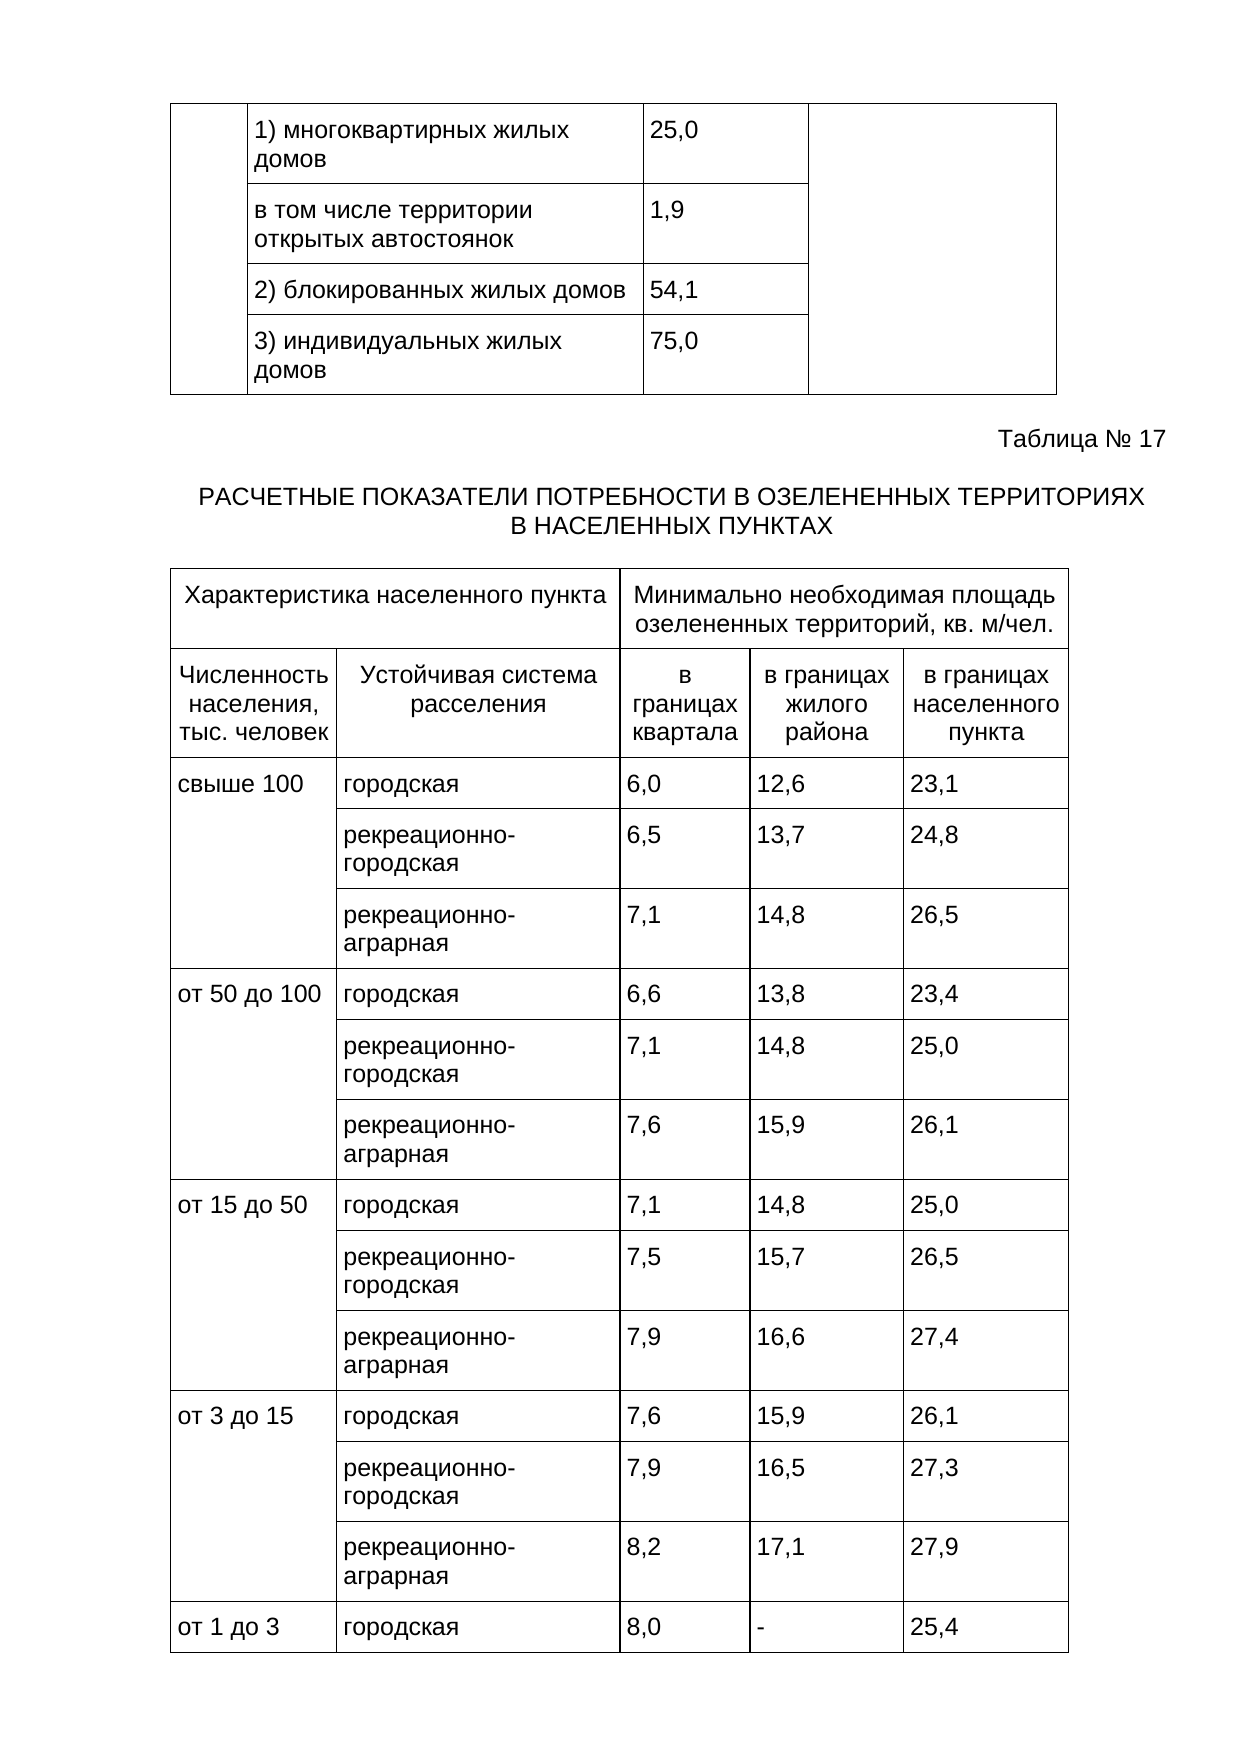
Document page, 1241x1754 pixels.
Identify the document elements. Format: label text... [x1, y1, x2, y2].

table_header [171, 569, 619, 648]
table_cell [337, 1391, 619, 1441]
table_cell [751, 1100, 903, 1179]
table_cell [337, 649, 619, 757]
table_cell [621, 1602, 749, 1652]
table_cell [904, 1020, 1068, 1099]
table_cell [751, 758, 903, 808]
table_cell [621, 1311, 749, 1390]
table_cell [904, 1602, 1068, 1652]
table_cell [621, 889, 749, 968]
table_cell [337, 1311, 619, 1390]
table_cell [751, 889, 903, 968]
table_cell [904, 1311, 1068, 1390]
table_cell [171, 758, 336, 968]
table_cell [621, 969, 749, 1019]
text РАСЧЕТНЫЕ ПОКАЗАТЕЛИ ПОТРЕБНОСТИ В ОЗЕЛЕНЕННЫХ ТЕРРИТОРИЯХ [177, 482, 1166, 511]
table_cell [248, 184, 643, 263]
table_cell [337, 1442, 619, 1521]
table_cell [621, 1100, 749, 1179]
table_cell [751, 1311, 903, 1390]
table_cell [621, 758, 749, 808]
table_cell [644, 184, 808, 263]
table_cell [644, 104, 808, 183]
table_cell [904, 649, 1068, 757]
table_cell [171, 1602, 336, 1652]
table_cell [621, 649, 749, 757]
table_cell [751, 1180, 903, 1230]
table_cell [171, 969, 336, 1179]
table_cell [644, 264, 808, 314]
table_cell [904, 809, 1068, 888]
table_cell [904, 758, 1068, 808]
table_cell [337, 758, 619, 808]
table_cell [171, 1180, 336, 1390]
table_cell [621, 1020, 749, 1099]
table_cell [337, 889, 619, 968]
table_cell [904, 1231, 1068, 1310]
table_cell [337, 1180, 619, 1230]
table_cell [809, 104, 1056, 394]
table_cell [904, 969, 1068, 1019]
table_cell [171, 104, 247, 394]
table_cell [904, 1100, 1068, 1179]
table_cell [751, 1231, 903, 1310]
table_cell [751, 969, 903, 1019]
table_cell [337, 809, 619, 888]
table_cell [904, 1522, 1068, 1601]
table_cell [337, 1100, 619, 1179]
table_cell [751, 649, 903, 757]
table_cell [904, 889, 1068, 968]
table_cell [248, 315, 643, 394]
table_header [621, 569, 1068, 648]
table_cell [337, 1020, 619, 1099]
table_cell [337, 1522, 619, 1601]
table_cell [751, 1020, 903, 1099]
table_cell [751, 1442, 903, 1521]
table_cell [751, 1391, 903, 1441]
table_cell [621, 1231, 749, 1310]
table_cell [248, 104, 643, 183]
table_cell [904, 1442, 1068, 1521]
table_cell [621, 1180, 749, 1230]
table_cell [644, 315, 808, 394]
text В НАСЕЛЕННЫХ ПУНКТАХ [177, 511, 1166, 539]
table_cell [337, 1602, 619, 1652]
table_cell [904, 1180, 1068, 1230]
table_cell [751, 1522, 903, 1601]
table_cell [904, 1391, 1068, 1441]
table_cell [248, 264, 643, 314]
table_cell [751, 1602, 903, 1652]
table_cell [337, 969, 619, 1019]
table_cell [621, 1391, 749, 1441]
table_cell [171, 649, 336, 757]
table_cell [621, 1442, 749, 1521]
text Таблица № 17 [177, 424, 1166, 453]
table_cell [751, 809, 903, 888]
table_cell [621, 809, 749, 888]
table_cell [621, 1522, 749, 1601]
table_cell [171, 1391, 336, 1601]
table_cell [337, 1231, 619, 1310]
